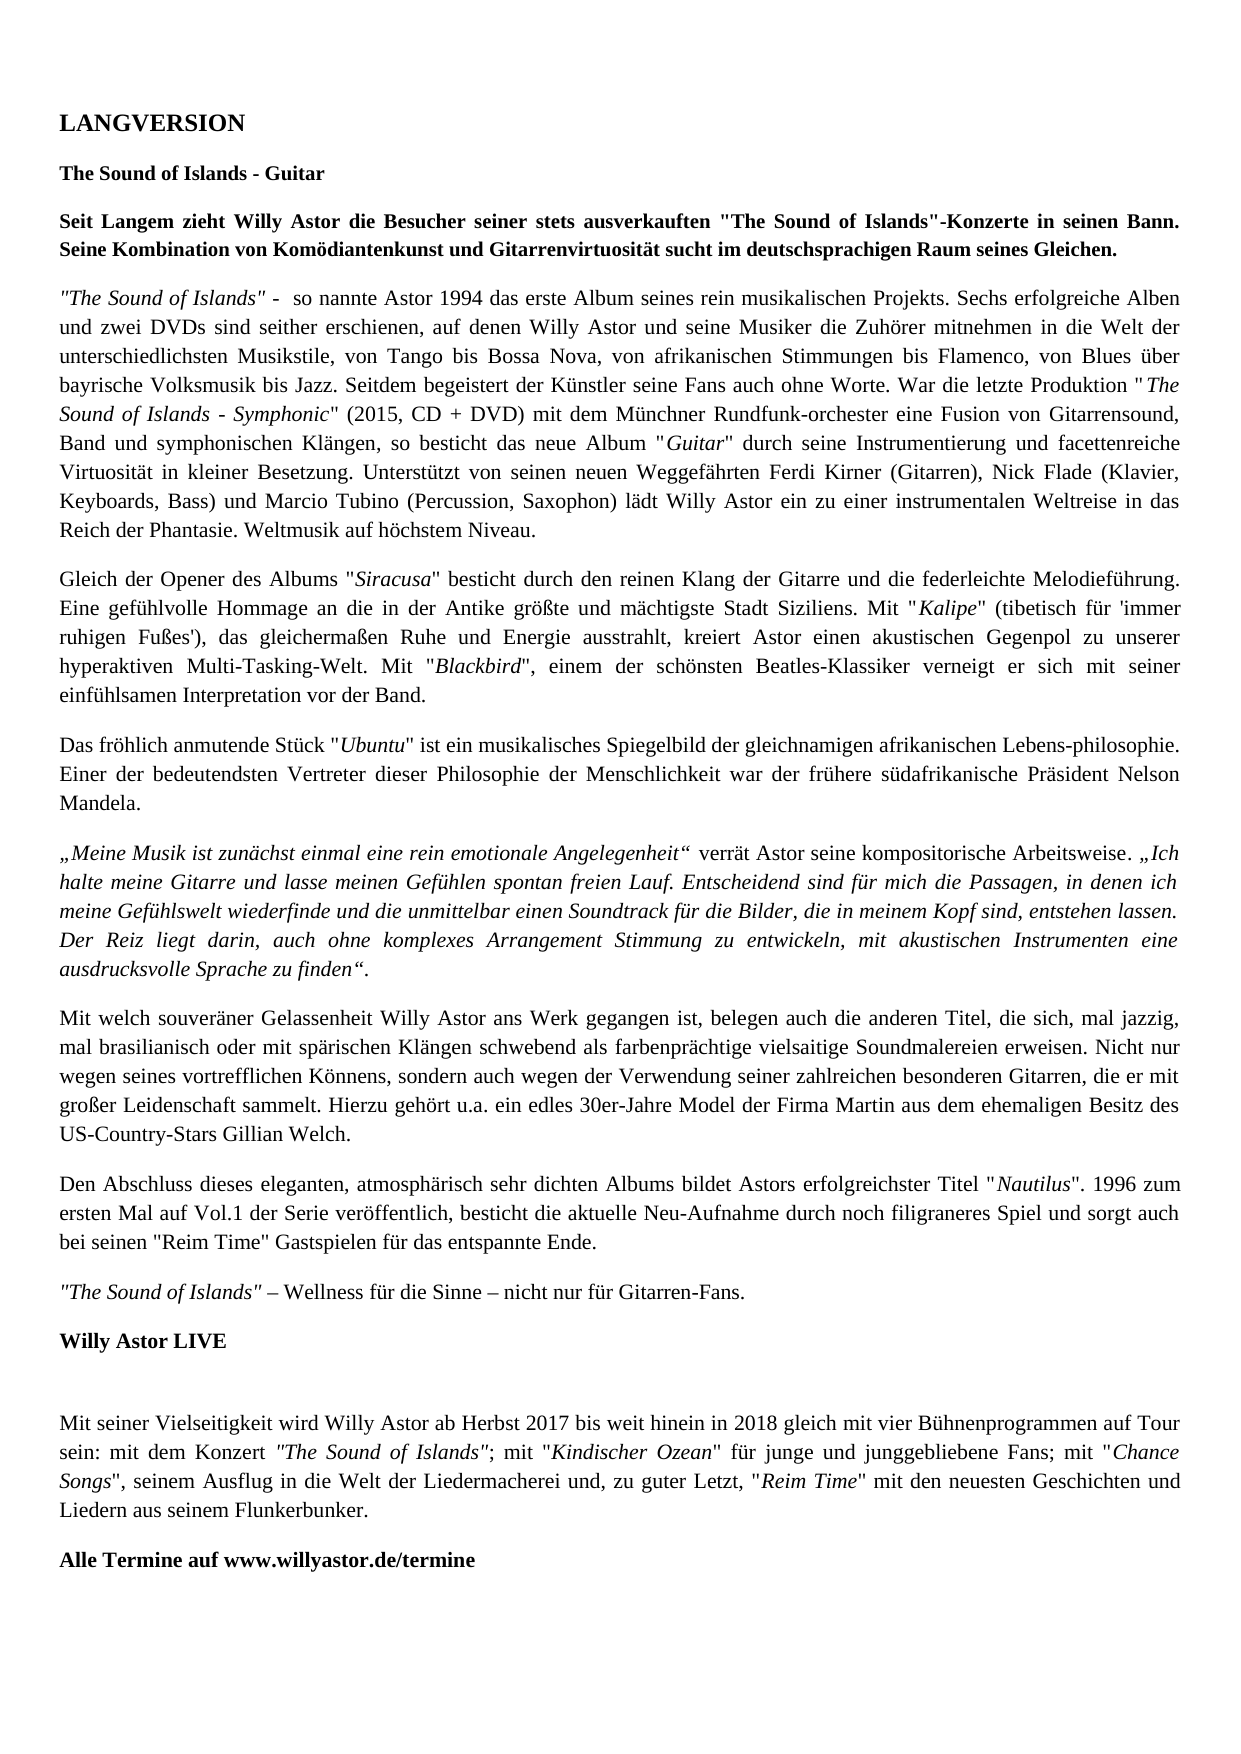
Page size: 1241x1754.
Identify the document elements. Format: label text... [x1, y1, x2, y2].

text "The Sound of Islands" – Wellness für die Sinne – nicht nur für Gitarren-Fans. [59, 1279, 1181, 1304]
text Den Abschluss dieses eleganten, atmosphärisch sehr dichten Albums bildet Astors erfolgreichster Titel "Nautilus". 1996 zum ersten Mal auf Vol.1 der Serie veröffentlich, besticht die aktuelle Neu-Aufnahme durch noch filigraneres Spiel und sorgt auch bei seinen "Reim Time" Gastspielen für das entspannte Ende. [59, 1171, 1181, 1254]
text "The Sound of Islands" - so nannte Astor 1994 das erste Album seines rein musikalischen Projekts. Sechs erfolgreiche Alben und zwei DVDs sind seither erschienen, auf denen Willy Astor und seine Musiker die Zuhörer mitnehmen in die Welt der unterschiedlichsten Musikstile, von Tango bis Bossa Nova, von afrikanischen Stimmungen bis Flamenco, von Blues über bayrische Volksmusik bis Jazz. Seitdem begeistert der Künstler seine Fans auch ohne Worte. War die letzte Produktion "The Sound of Islands - Symphonic" (2015, CD + DVD) mit dem Münchner Rundfunk-orchester eine Fusion von Gitarrensound, Band und symphonischen Klängen, so besticht das neue Album "Guitar" durch seine Instrumentierung und facettenreiche Virtuosität in kleiner Besetzung. Unterstützt von seinen neuen Weggefährten Ferdi Kirner (Gitarren), Nick Flade (Klavier, Keyboards, Bass) und Marcio Tubino (Percussion, Saxophon) lädt Willy Astor ein zu einer instrumentalen Weltreise in das Reich der Phantasie. Weltmusik auf höchstem Niveau. [59, 285, 1181, 542]
text Das fröhlich anmutende Stück "Ubuntu" ist ein musikalisches Spiegelbild der gleichnamigen afrikanischen Lebens-philosophie. Einer der bedeutendsten Vertreter dieser Philosophie der Menschlichkeit war der frühere südafrikanische Präsident Nelson Mandela. [59, 732, 1181, 815]
text Mit welch souveräner Gelassenheit Willy Astor ans Werk gegangen ist, belegen auch die anderen Titel, die sich, mal jazzig, mal brasilianisch oder mit spärischen Klängen schwebend als farbenprächtige vielsaitige Soundmalereien erweisen. Nicht nur wegen seines vortrefflichen Könnens, sondern auch wegen der Verwendung seiner zahlreichen besonderen Gitarren, die er mit großer Leidenschaft sammelt. Hierzu gehört u.a. ein edles 30er-Jahre Model der Firma Martin aus dem ehemaligen Besitz des US-Country-Stars Gillian Welch. [59, 1005, 1181, 1146]
text Seit Langem zieht Willy Astor die Besucher seiner stets ausverkauften "The Sound of Islands"-Konzerte in seinen Bann. Seine Kombination von Komödiantenkunst und Gitarrenvirtuosität sucht im deutschsprachigen Raum seines Gleichen. [59, 209, 1181, 261]
text The Sound of Islands - Guitar [59, 161, 1181, 185]
text Gleich der Opener des Albums "Siracusa" besticht durch den reinen Klang der Gitarre und die federleichte Melodieführung. Eine gefühlvolle Hommage an die in der Antike größte und mächtigste Stadt Siziliens. Mit "Kalipe" (tibetisch für 'immer ruhigen Fußes'), das gleichermaßen Ruhe und Energie ausstrahlt, kreiert Astor einen akustischen Gegenpol zu unserer hyperaktiven Multi-Tasking-Welt. Mit "Blackbird", einem der schönsten Beatles-Klassiker verneigt er sich mit seiner einfühlsamen Interpretation vor der Band. [59, 566, 1181, 707]
text Mit seiner Vielseitigkeit wird Willy Astor ab Herbst 2017 bis weit hinein in 2018 gleich mit vier Bühnenprogrammen auf Tour sein: mit dem Konzert "The Sound of Islands"; mit "Kindischer Ozean" für junge und junggebliebene Fans; mit "Chance Songs", seinem Ausflug in die Welt der Liedermacherei und, zu guter Letzt, "Reim Time" mit den neuesten Geschichten und Liedern aus seinem Flunkerbunker. [59, 1410, 1181, 1522]
text Willy Astor LIVE [59, 1328, 1181, 1354]
text LANGVERSION [59, 108, 1181, 137]
text Alle Termine auf www.willyastor.de/termine [59, 1547, 1181, 1572]
text „Meine Musik ist zunächst einmal eine rein emotionale Angelegenheit“ verrät Astor seine kompositorische Arbeitsweise. „Ich halte meine Gitarre und lasse meinen Gefühlen spontan freien Lauf. Entscheidend sind für mich die Passagen, in denen ich meine Gefühlswelt wiederfinde und die unmittelbar einen Soundtrack für die Bilder, die in meinem Kopf sind, entstehen lassen. Der Reiz liegt darin, auch ohne komplexes Arrangement Stimmung zu entwickeln, mit akustischen Instrumenten eine ausdrucksvolle Sprache zu finden“. [59, 840, 1181, 981]
